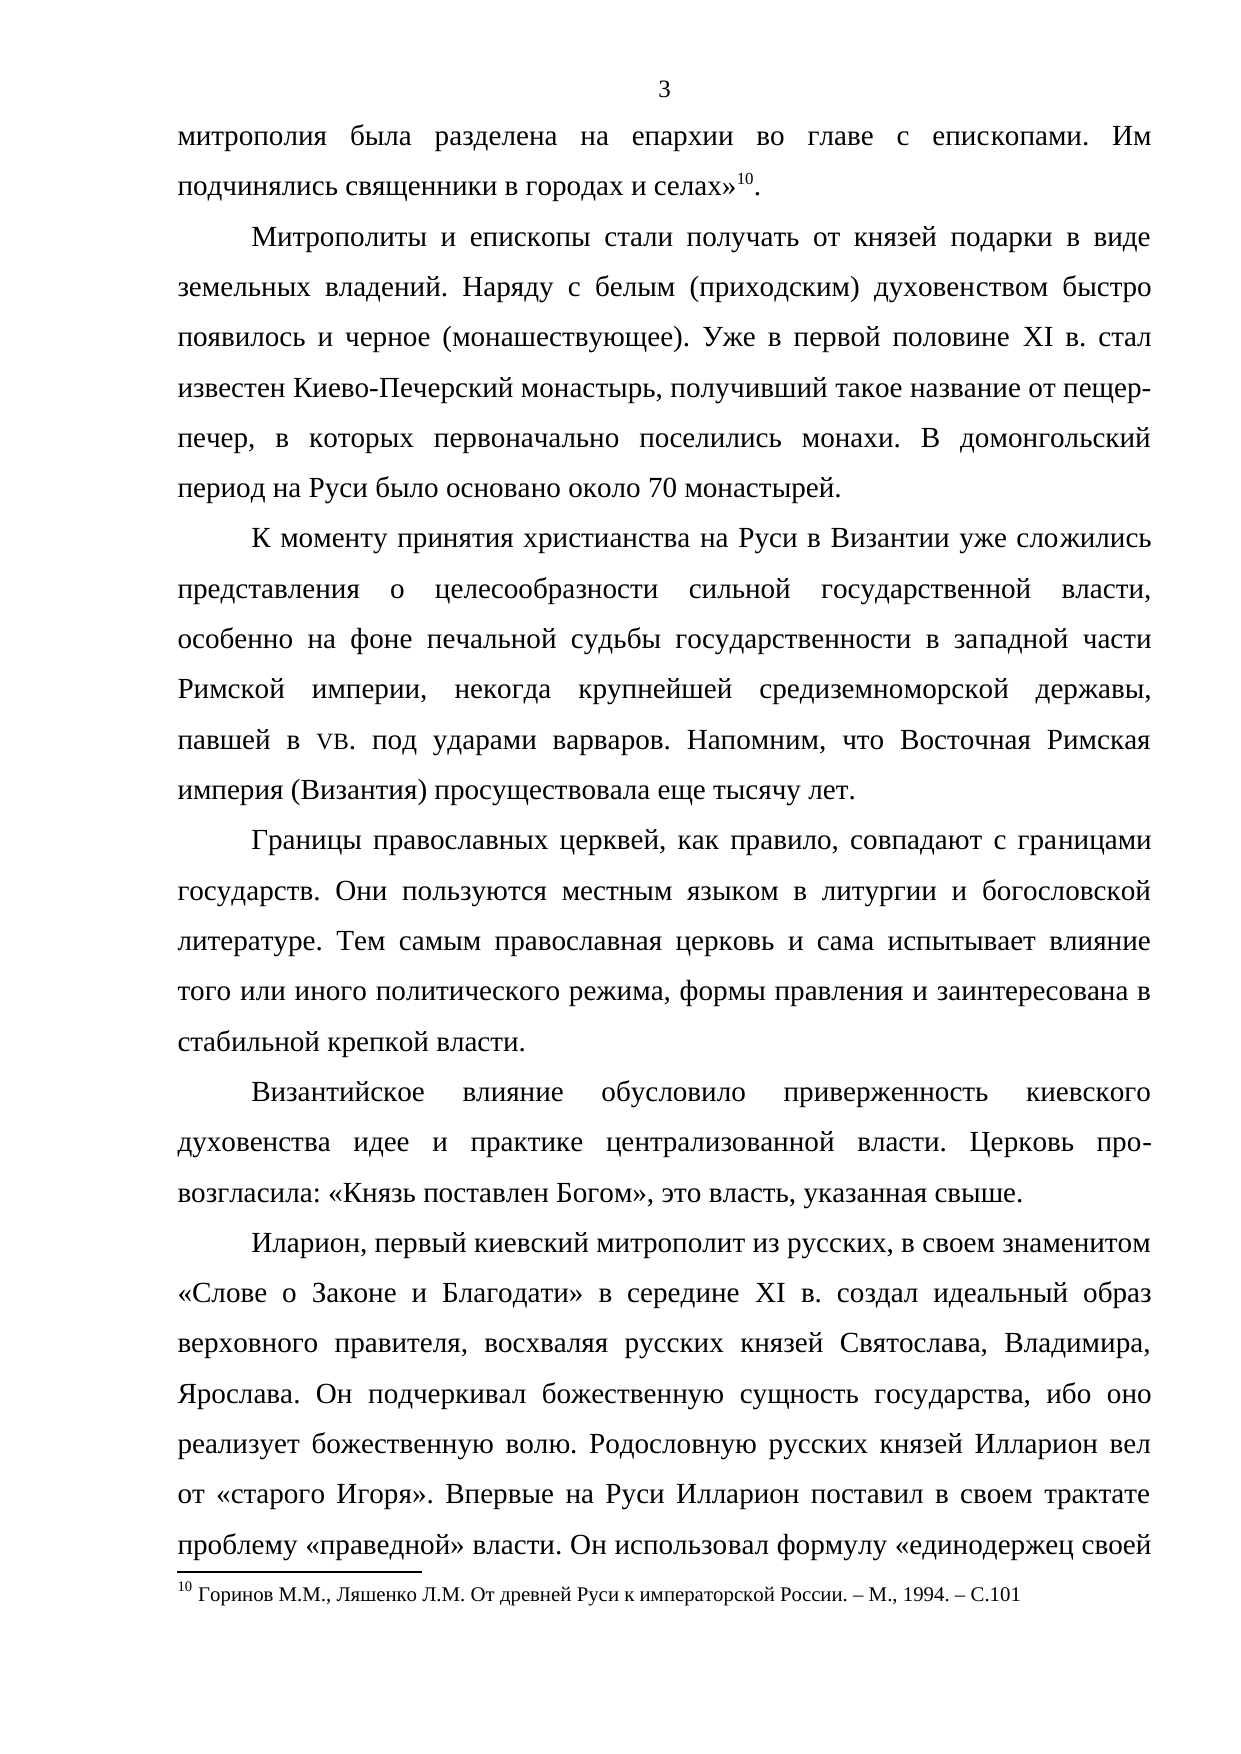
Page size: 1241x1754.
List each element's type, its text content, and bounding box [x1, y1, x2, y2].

text Границы православных церквей, как правило, совпадают с границами государств. Они пользуются местным языком в литургии и богословской литературе. Тем самым православная церковь и сама испытывает влияние того или иного политического режима, формы правления и заинтересована в стабильной крепкой власти. [177, 822, 1152, 1057]
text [177, 118, 1152, 202]
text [177, 1225, 1152, 1560]
text Митрополиты и епископы стали получать от князей подарки в виде земельных владений. Наряду с белым (приходским) духовенством быстро появилось и черное (монашествующее). Уже в первой половине XI в. стал известен Киево-Печерский монастырь, получивший такое название от пещер-печер, в которых первоначально поселились монахи. В домонгольский период на Руси было основано около 70 монастырей. [177, 219, 1152, 504]
text Византийское влияние обусловило приверженность киевского духовенства идее и практике централизованной власти. Церковь провозгласила: «Князь поставлен Богом», это власть, указанная свыше. [177, 1074, 1152, 1208]
text К моменту принятия христианства на Руси в Византии уже сложились представления о целесообразности сильной государственной власти, особенно на фоне печальной судьбы государственности в западной части Римской империи, некогда крупнейшей средиземноморской державы, павшей в vb. под ударами варваров. Напомним, что Восточная Римская империя (Византия) просуществовала еще тысячу лет. [177, 521, 1152, 806]
